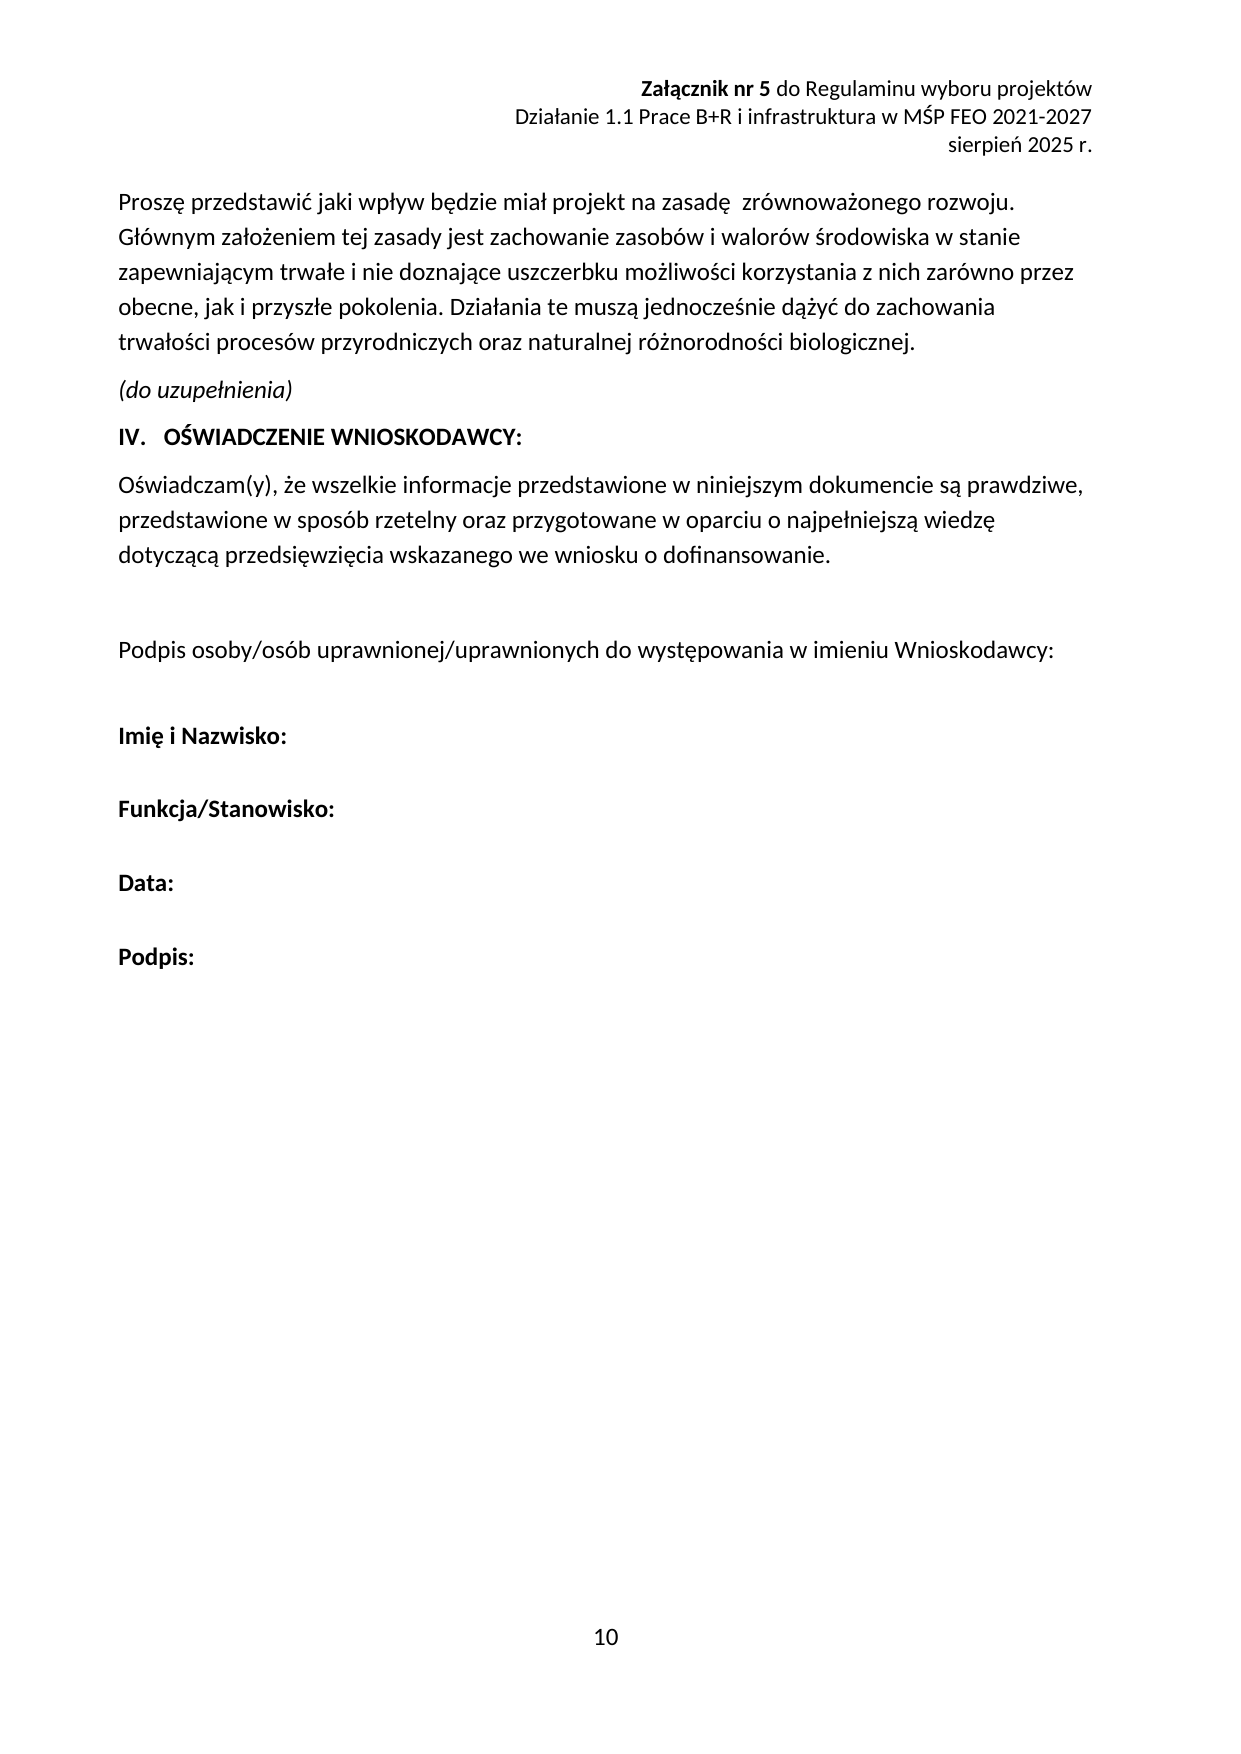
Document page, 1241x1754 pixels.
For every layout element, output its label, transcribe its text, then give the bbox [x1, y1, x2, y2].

text Proszę przedstawić jaki wpływ będzie miał projekt na zasadę zrównoważonego rozwoju. Głównym założeniem tej zasady jest zachowanie zasobów i walorów środowiska w stanie zapewniającym trwałe i nie doznające uszczerbku możliwości korzystania z nich zarówno przez obecne, jak i przyszłe pokolenia. Działania te muszą jednocześnie dążyć do zachowania trwałości procesów przyrodniczych oraz naturalnej różnorodności biologicznej. [118, 187, 1093, 357]
text Oświadczam(y), że wszelkie informacje przedstawione w niniejszym dokumencie są prawdziwe, przedstawione w sposób rzetelny oraz przygotowane w oparciu o najpełniejszą wiedzę dotyczącą przedsięwzięcia wskazanego we wniosku o dofinansowanie. [118, 469, 1093, 569]
text Data: [118, 867, 1093, 898]
text Podpis osoby/osób uprawnionej/uprawnionych do występowania w imieniu Wnioskodawcy: [118, 634, 1093, 664]
text Podpis: [118, 941, 1093, 971]
text Funkcja/Stanowisko: [118, 794, 1093, 824]
text (do uzupełnienia) [118, 374, 1093, 404]
text Imię i Nazwisko: [118, 720, 1093, 751]
list OŚWIADCZENIE WNIOSKODAWCY: [118, 422, 1093, 452]
